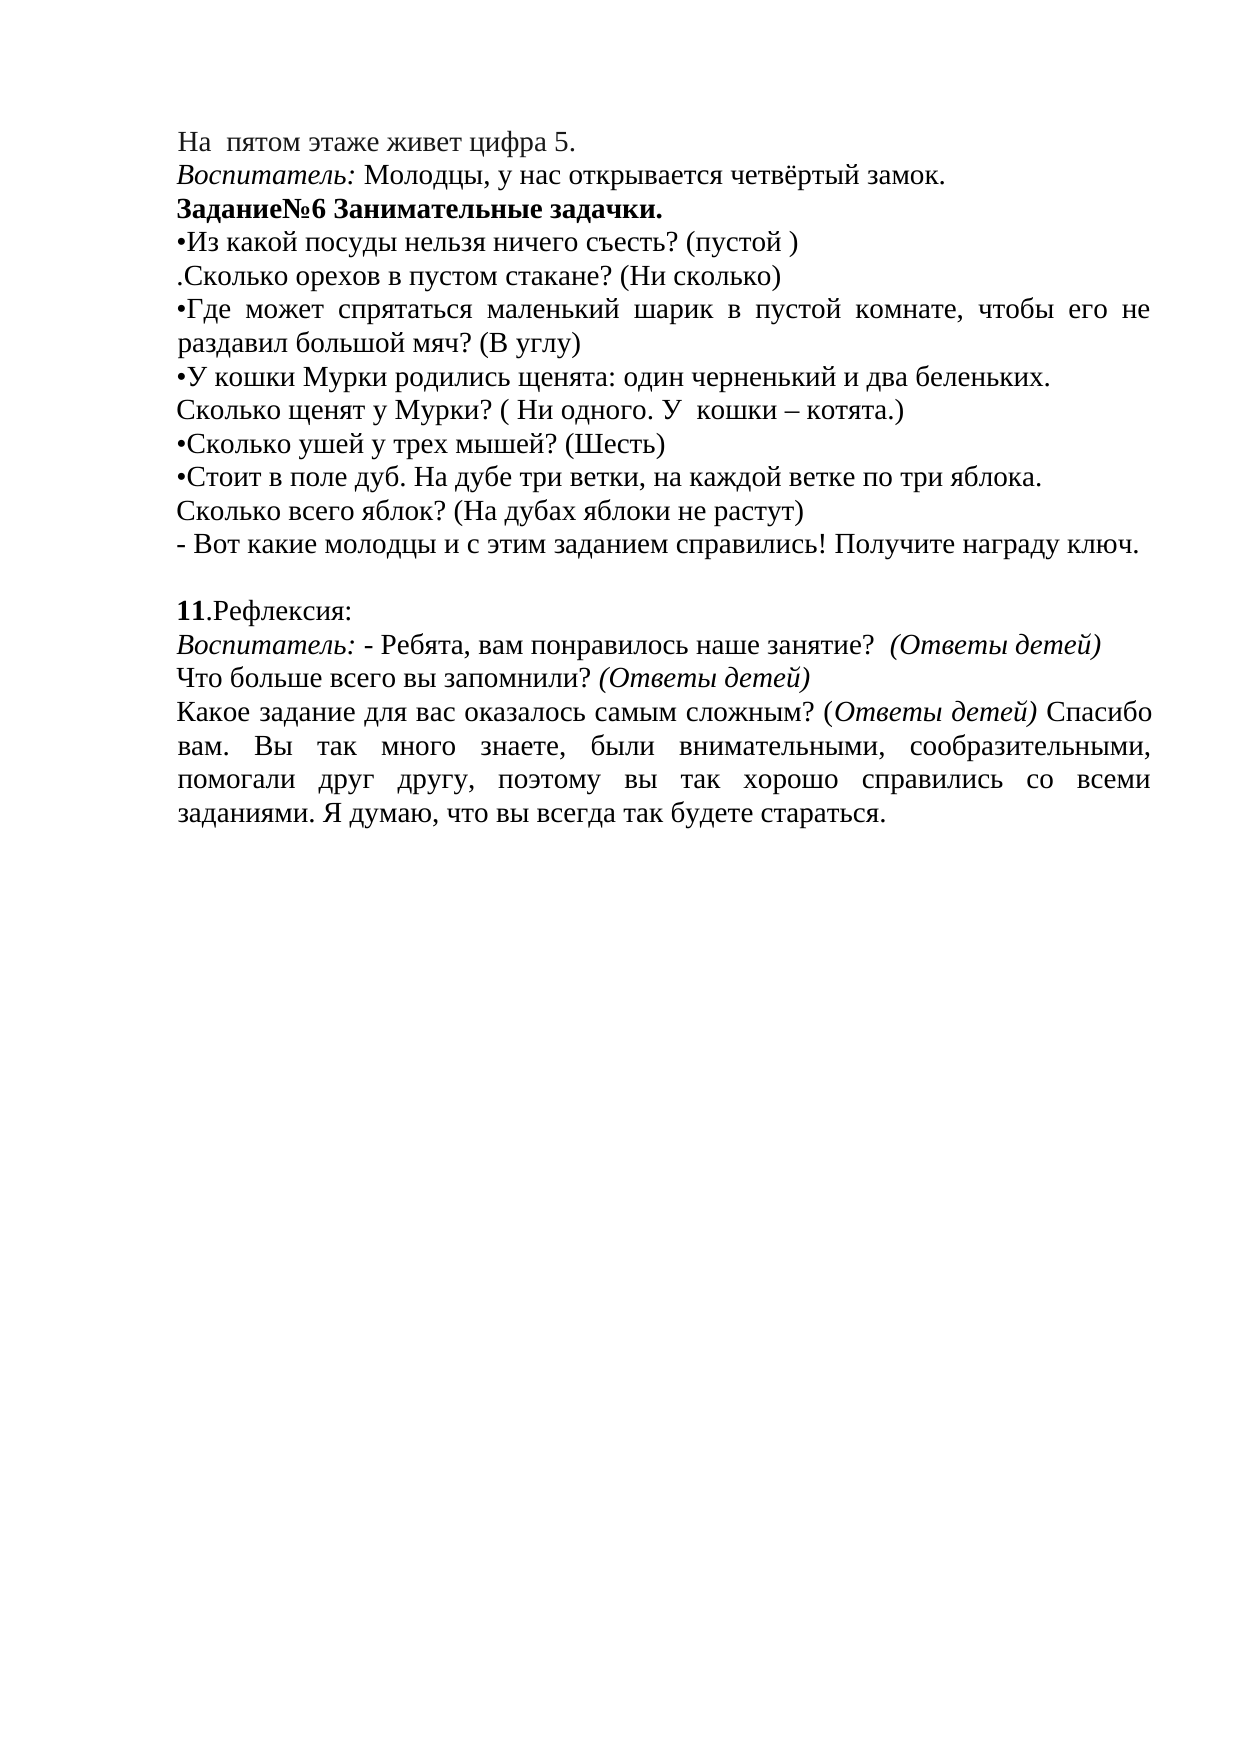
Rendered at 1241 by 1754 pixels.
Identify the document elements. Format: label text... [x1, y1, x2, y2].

text .Сколько орехов в пустом стакане? (Ни сколько) [176, 258, 1152, 292]
text - Вот какие молодцы и с этим заданием справились! Получите награду ключ. [176, 526, 1152, 560]
text Что больше всего вы запомнили? (Ответы детей) [176, 661, 1152, 694]
text Задание№6 Занимательные задачки. [176, 191, 1152, 224]
text На пятом этаже живет цифра 5. [177, 124, 1152, 157]
text •У кошки Мурки родились щенята: один черненький и два беленьких. [176, 359, 1152, 392]
text Сколько щенят у Мурки? ( Ни одного. У кошки – котята.) [176, 392, 1152, 426]
text Воспитатель: - Ребята, вам понравилось наше занятие? (Ответы детей) [176, 627, 1152, 661]
text Какое задание для вас оказалось самым сложным? (Ответы детей) Спасибо вам. Вы так много знаете, были внимательными, сообразительными, помогали друг другу, поэтому вы так хорошо справились со всеми заданиями. Я думаю, что вы всегда так будете стараться. [176, 694, 1152, 828]
text Воспитатель: Молодцы, у нас открывается четвёртый замок. [176, 157, 1152, 191]
text Сколько всего яблок? (На дубах яблоки не растут) [176, 493, 1152, 526]
text •Стоит в поле дуб. На дубе три ветки, на каждой ветке по три яблока. [176, 459, 1152, 493]
text •Из какой посуды нельзя ничего съесть? (пустой ) [176, 224, 1152, 258]
text 11.Рефлексия: [176, 593, 1152, 627]
text •Сколько ушей у трех мышей? (Шесть) [176, 426, 1152, 459]
text •Где может спрятаться маленький шарик в пустой комнате, чтобы его не раздавил большой мяч? (В углу) [176, 292, 1152, 359]
